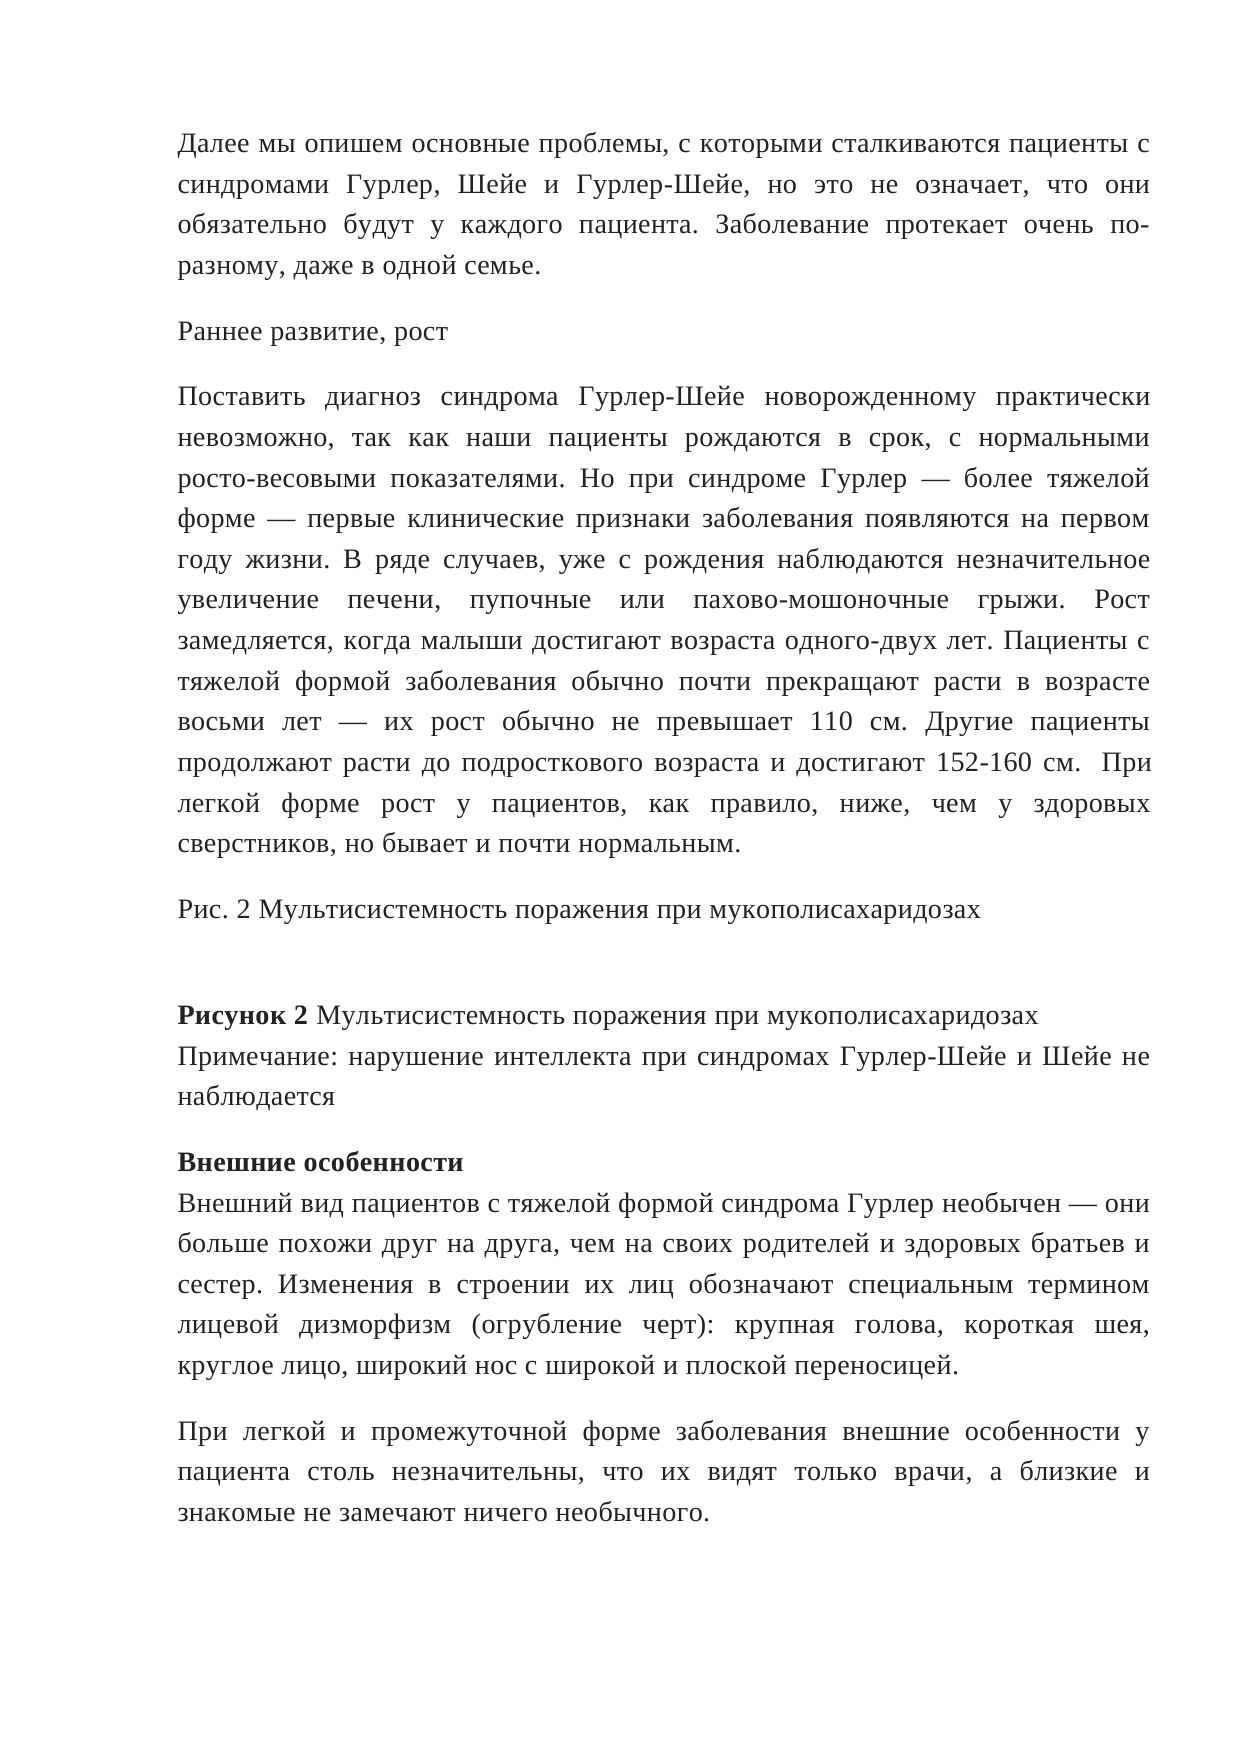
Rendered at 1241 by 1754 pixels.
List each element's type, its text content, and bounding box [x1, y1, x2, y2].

text При легкой и промежуточной форме заболевания внешние особенности у пациента столь незначительны, что их видят только врачи, а близкие и знакомые не замечают ничего необычного. [177, 1406, 1152, 1527]
text Далее мы опишем основные проблемы, с которыми сталкиваются пациенты с синдромами Гурлер, Шейе и Гурлер-Шейе, но это не означает, что они обязательно будут у каждого пациента. Заболевание протекает очень по-разному, даже в одной семье. [177, 118, 1152, 281]
text Раннее развитие, рост [177, 306, 1152, 346]
text Рисунок 2 Мультисистемность поражения при мукополисахаридозах [177, 990, 1152, 1031]
text Рис. 2 Мультисистемность поражения при мукополисахаридозах [177, 884, 1152, 924]
text Поставить диагноз синдрома Гурлер-Шейе новорожденному практически невозможно, так как наши пациенты рождаются в срок, с нормальными росто-весовыми показателями. Но при синдроме Гурлер — более тяжелой форме — первые клинические признаки заболевания появляются на первом году жизни. В ряде случаев, уже с рождения наблюдаются незначительное увеличение печени, пупочные или пахово-мошоночные грыжи. Рост замедляется, когда малыши достигают возраста одного-двух лет. Пациенты с тяжелой формой заболевания обычно почти прекращают расти в возрасте восьми лет — их рост обычно не превышает 110 см. Другие пациенты продолжают расти до подросткового возраста и достигают 152-160 см. При легкой форме рост у пациентов, как правило, ниже, чем у здоровых сверстников, но бывает и почти нормальным. [177, 371, 1152, 859]
text Внешние особенности [177, 1137, 1152, 1177]
text Внешний вид пациентов с тяжелой формой синдрома Гурлер необычен — они больше похожи друг на друга, чем на своих родителей и здоровых братьев и сестер. Изменения в строении их лиц обозначают специальным термином лицевой дизморфизм (огрубление черт): крупная голова, короткая шея, круглое лицо, широкий нос с широкой и плоской переносицей. [177, 1177, 1152, 1381]
text Примечание: нарушение интеллекта при синдромах Гурлер-Шейе и Шейе не наблюдается [177, 1031, 1152, 1112]
